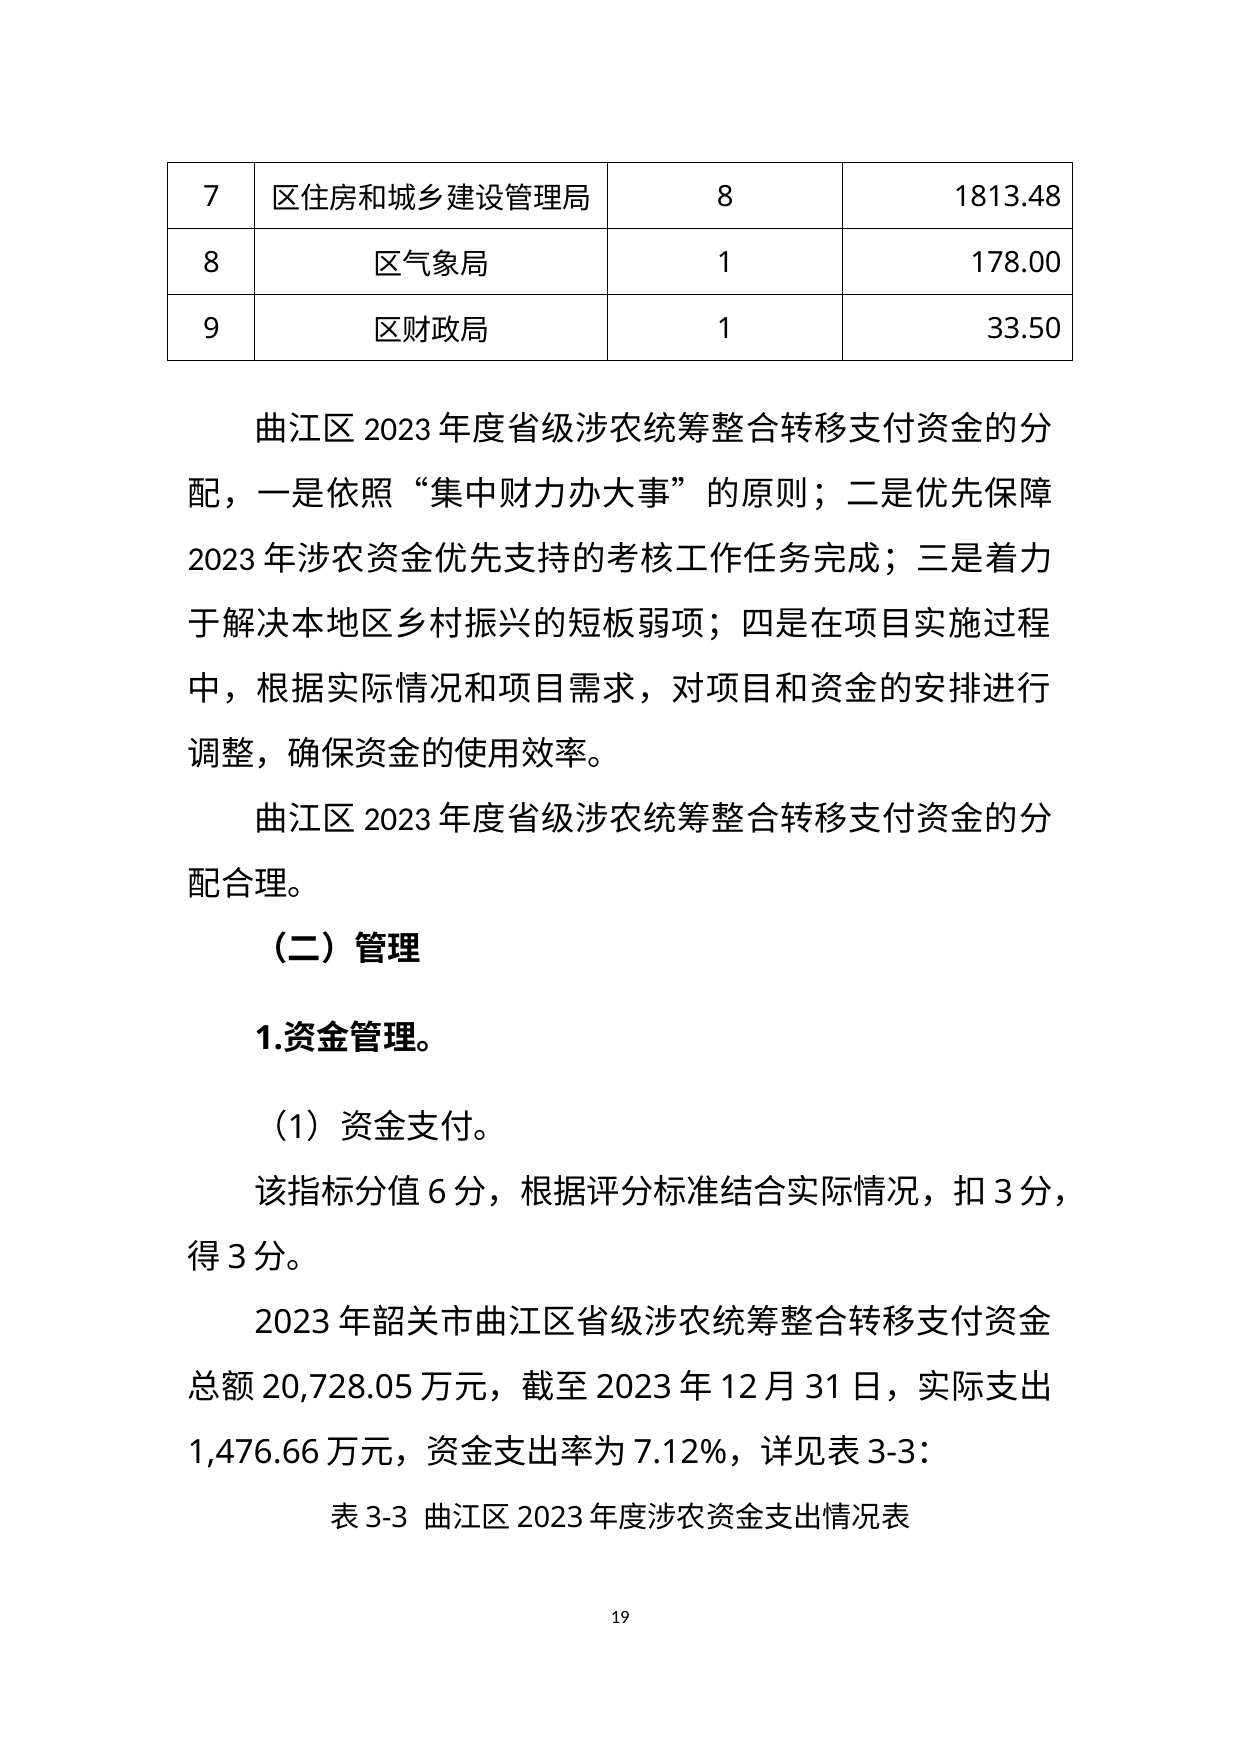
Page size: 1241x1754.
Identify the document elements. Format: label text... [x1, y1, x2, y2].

table_cell 8 [608, 163, 842, 228]
table_cell 区气象局 [255, 229, 607, 294]
table_cell 1813.48 [843, 163, 1072, 228]
table_cell 178.00 [843, 229, 1072, 294]
table_cell 33.50 [843, 295, 1072, 360]
table_cell 区住房和城乡建设管理局 [255, 163, 607, 228]
text 1.资金管理。 [187, 1003, 1053, 1068]
table_cell 区财政局 [255, 295, 607, 360]
text 2023年韶关市曲江区省级涉农统筹整合转移支付资金总额20,728.05万元，截至2023年12月31日，实际支出1,476.66万元，资金支出率为7.12%，详见表3-3： [187, 1287, 1053, 1482]
text 曲江区2023年度省级涉农统筹整合转移支付资金的分配，一是依照“集中财力办大事”的原则；二是优先保障2023年涉农资金优先支持的考核工作任务完成；三是着力于解决本地区乡村振兴的短板弱项；四是在项目实施过程中，根据实际情况和项目需求，对项目和资金的安排进行调整，确保资金的使用效率。 [187, 394, 1053, 784]
table_cell 9 [168, 295, 254, 360]
text 曲江区2023年度省级涉农统筹整合转移支付资金的分配合理。 [187, 784, 1053, 914]
table_cell 1 [608, 295, 842, 360]
text 表3-3 曲江区2023年度涉农资金支出情况表 [187, 1482, 1053, 1547]
table_cell 7 [168, 163, 254, 228]
table_cell 1 [608, 229, 842, 294]
text 该指标分值6分，根据评分标准结合实际情况，扣3分，得3分。 [187, 1157, 1053, 1287]
table_cell 8 [168, 229, 254, 294]
text （二）管理 [187, 914, 1053, 979]
text （1）资金支付。 [187, 1092, 1053, 1157]
